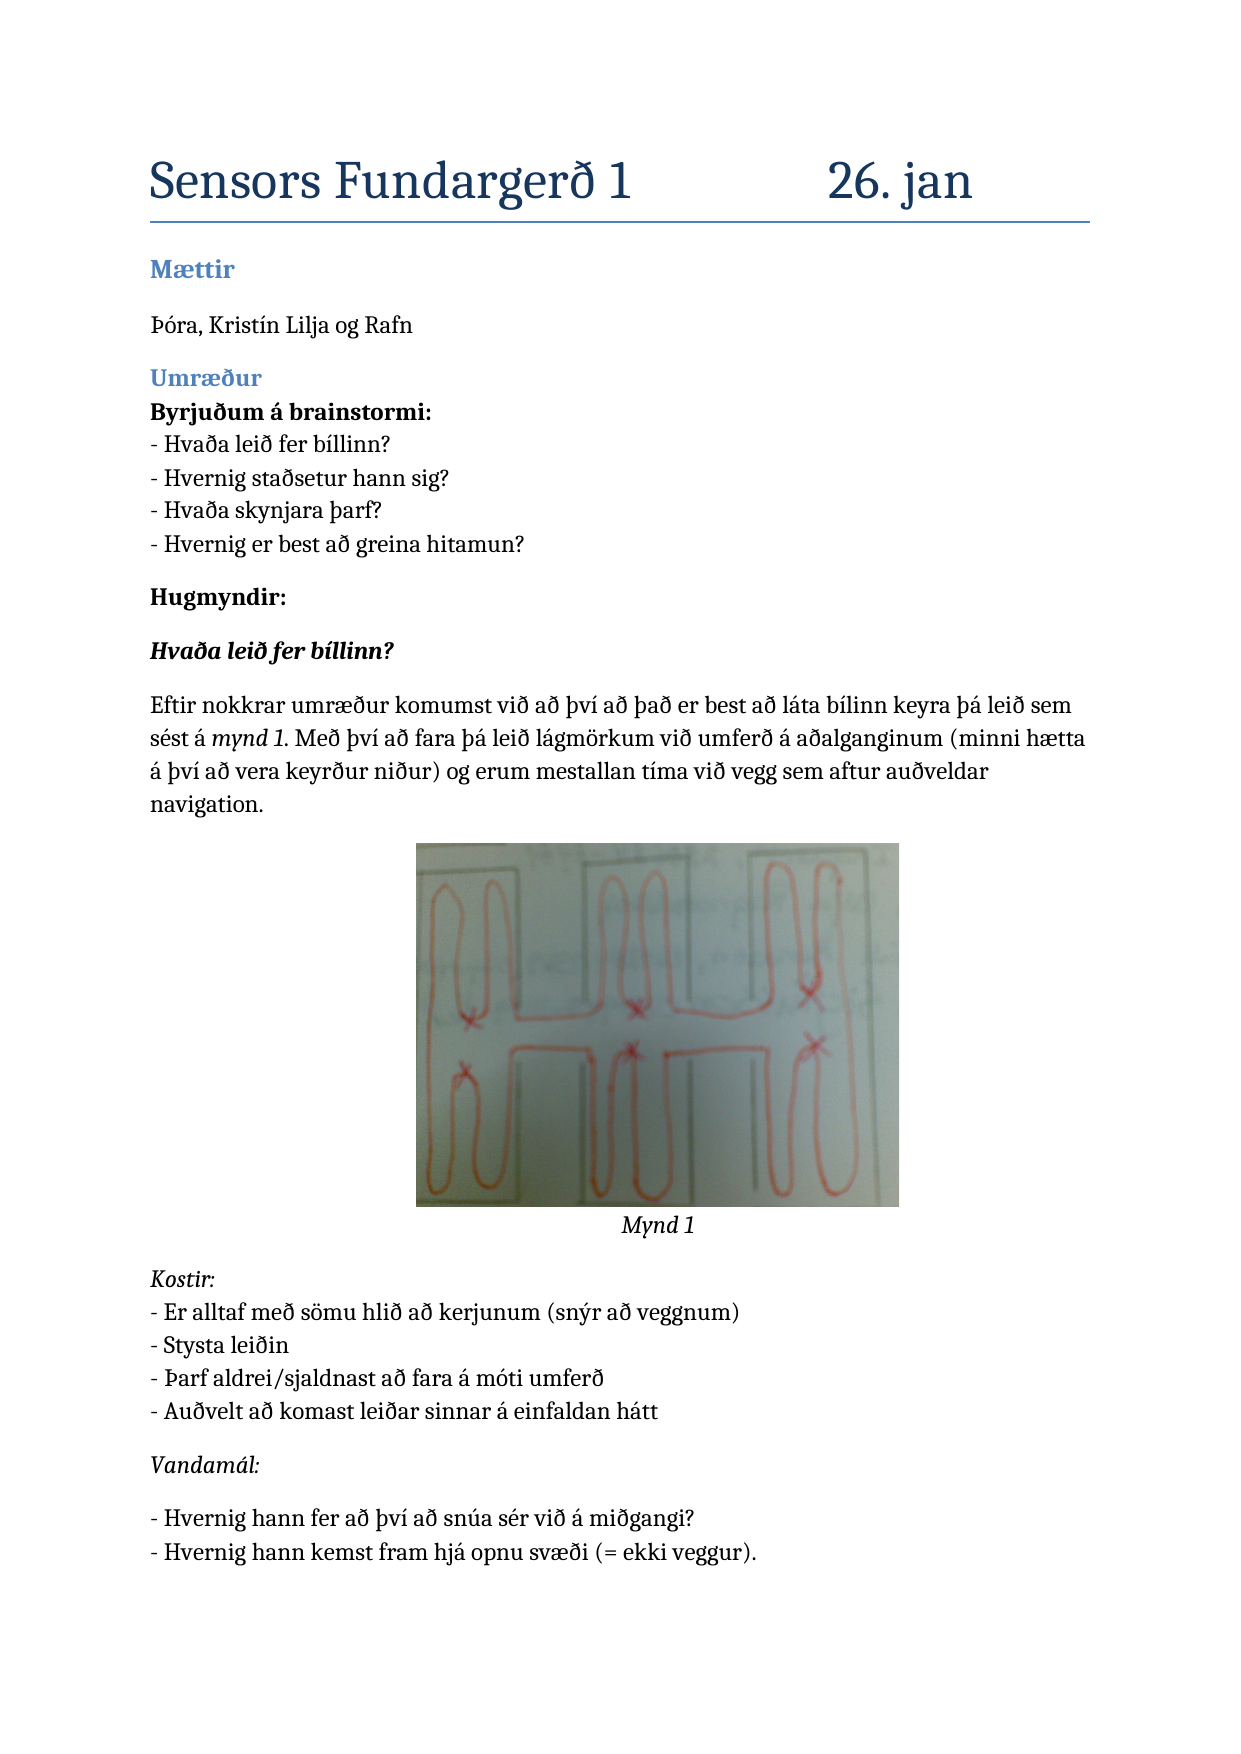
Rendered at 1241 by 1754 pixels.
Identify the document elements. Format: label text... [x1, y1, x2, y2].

text Vandamál: [150, 1451, 1090, 1479]
text Kostir: - Er alltaf með sömu hlið að kerjunum (snýr að veggnum) - Stysta leiðin - Þarf aldrei/sjaldnast að fara á móti umferð - Auðvelt að komast leiðar sinnar á einfaldan hátt [150, 1264, 1090, 1425]
text Mættir [150, 254, 1090, 285]
picture [416, 843, 900, 1207]
text Byrjuðum á brainstormi: - Hvaða leið fer bíllinn? - Hvernig staðsetur hann sig? - Hvaða skynjara þarf? - Hvernig er best að greina hitamun? [150, 397, 1090, 558]
title Sensors Fundargerð 1 26. jan [150, 150, 1090, 221]
text Þóra, Kristín Lilja og Rafn [150, 311, 1090, 339]
text Eftir nokkrar umræður komumst við að því að það er best að láta bílinn keyra þá leið sem sést á mynd 1. Með því að fara þá leið lágmörkum við umferð á aðalganginum (minni hætta á því að vera keyrður niður) og erum mestallan tíma við vegg sem aftur auðveldar navigation. [150, 691, 1090, 819]
text - Hvernig hann fer að því að snúa sér við á miðgangi? - Hvernig hann kemst fram hjá opnu svæði (= ekki veggur). [150, 1504, 1090, 1566]
subtitle Umræður [150, 364, 1090, 393]
text Hvaða leið fer bíllinn? [150, 637, 1090, 666]
text Hugmyndir: [150, 583, 1090, 612]
